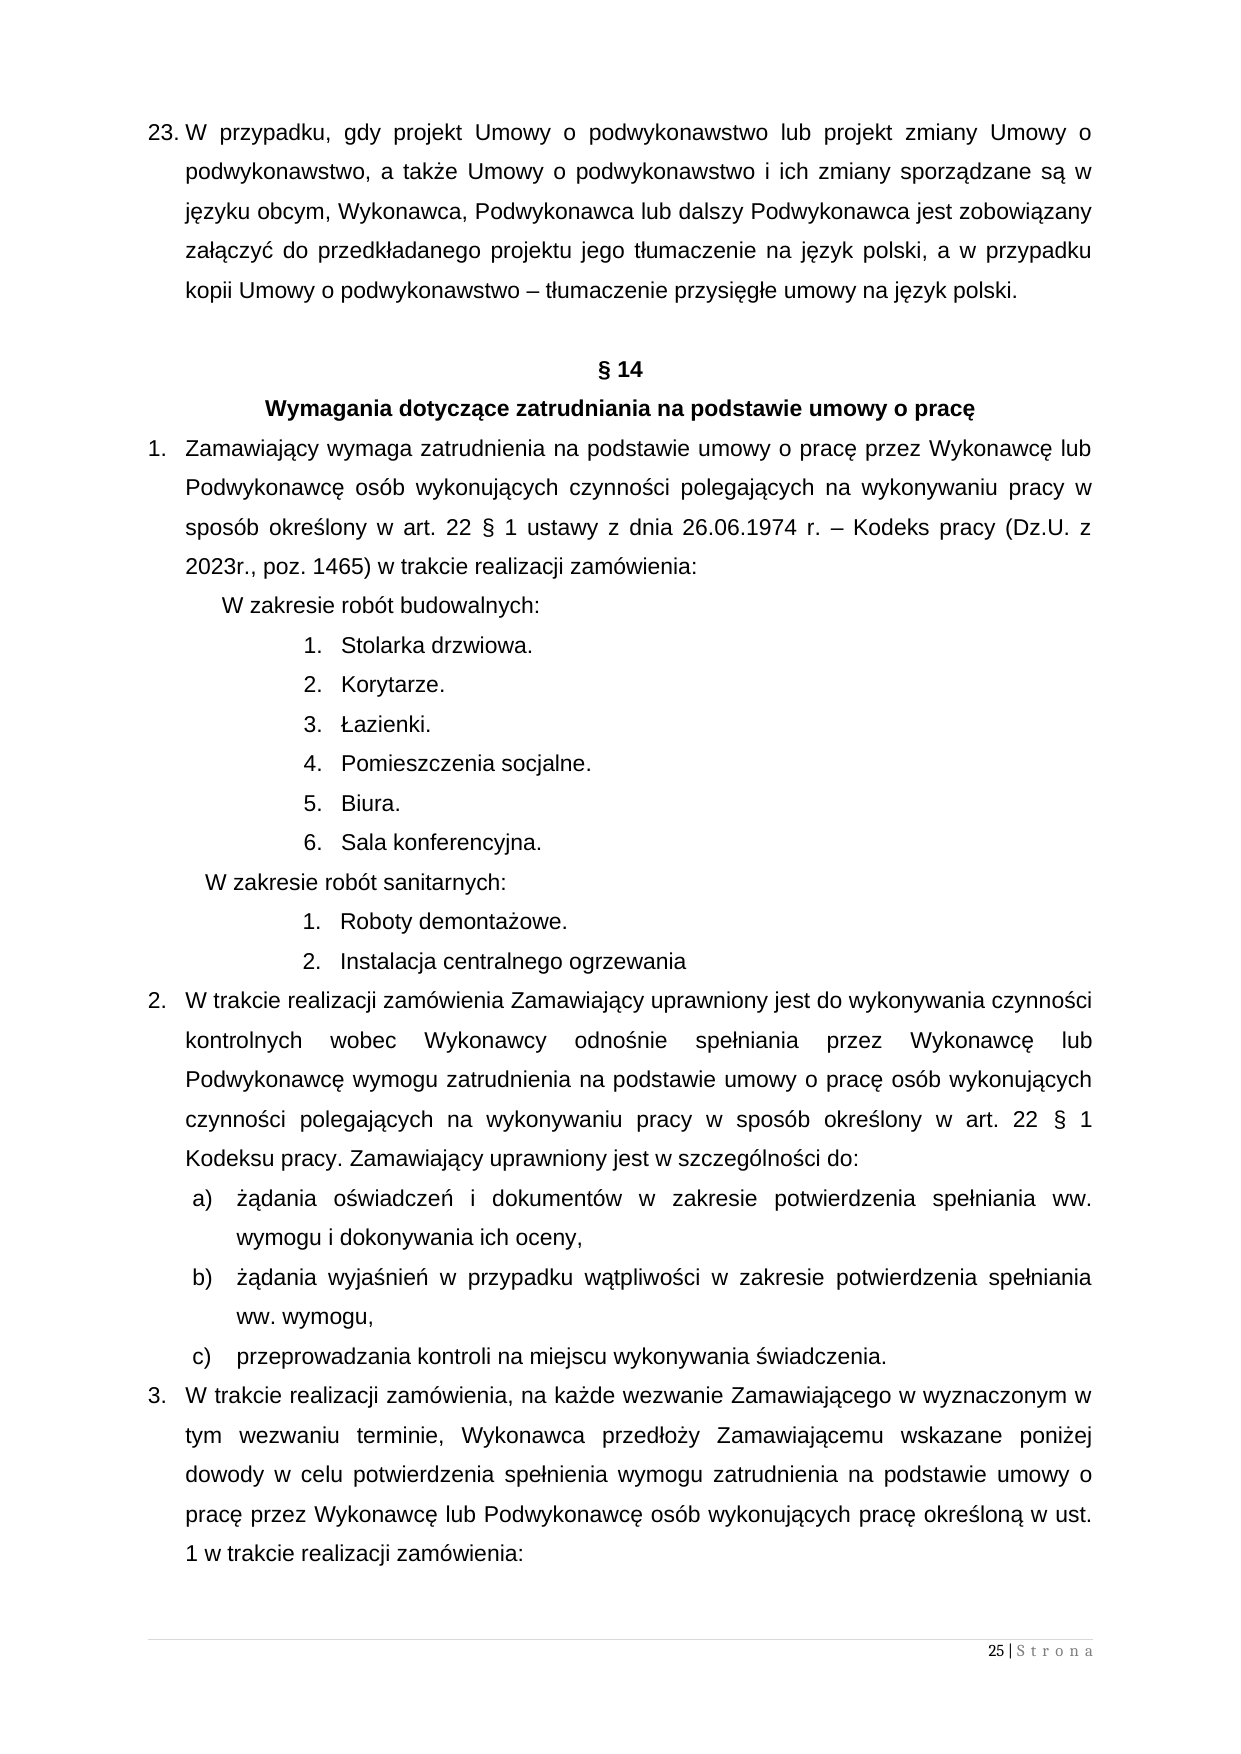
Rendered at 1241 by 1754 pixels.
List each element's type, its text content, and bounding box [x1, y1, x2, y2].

text § 14 [148, 356, 1093, 382]
list W trakcie realizacji zamówienia, na każde wezwanie Zamawiającego w wyznaczonym w tym wezwaniu terminie, Wykonawca przedłoży Zamawiającemu wskazane poniżej dowody w celu potwierdzenia spełnienia wymogu zatrudnienia na podstawie umowy o pracę przez Wykonawcę lub Podwykonawcę osób wykonujących pracę określoną w ust. 1 w trakcie realizacji zamówienia: [148, 1382, 1093, 1566]
list Korytarze. [303, 671, 1093, 698]
list W trakcie realizacji zamówienia Zamawiający uprawniony jest do wykonywania czynności kontrolnych wobec Wykonawcy odnośnie spełniania przez Wykonawcę lub Podwykonawcę wymogu zatrudnienia na podstawie umowy o pracę osób wykonujących czynności polegających na wykonywaniu pracy w sposób określony w art. 22 § 1 Kodeksu pracy. Zamawiający uprawniony jest w szczególności do: [148, 987, 1093, 1172]
list W przypadku, gdy projekt Umowy o podwykonawstwo lub projekt zmiany Umowy o podwykonawstwo, a także Umowy o podwykonawstwo i ich zmiany sporządzane są w języku obcym, Wykonawca, Podwykonawca lub dalszy Podwykonawca jest zobowiązany załączyć do przedkładanego projektu jego tłumaczenie na język polski, a w przypadku kopii Umowy o podwykonawstwo – tłumaczenie przysięgłe umowy na język polski. [148, 119, 1093, 303]
text W zakresie robót budowalnych: [222, 592, 1093, 619]
list przeprowadzania kontroli na miejscu wykonywania świadczenia. [192, 1343, 1093, 1369]
list żądania wyjaśnień w przypadku wątpliwości w zakresie potwierdzenia spełniania ww. wymogu, [192, 1264, 1093, 1329]
list Stolarka drzwiowa. [303, 632, 1093, 658]
list Zamawiający wymaga zatrudnienia na podstawie umowy o pracę przez Wykonawcę lub Podwykonawcę osób wykonujących czynności polegających na wykonywaniu pracy w sposób określony w art. 22 § 1 ustawy z dnia 26.06.1974 r. – Kodeks pracy (Dz.U. z 2023r., poz. 1465) w trakcie realizacji zamówienia: [148, 434, 1093, 579]
list Sala konferencyjna. [303, 829, 1093, 856]
text W zakresie robót sanitarnych: [148, 869, 1093, 895]
list Łazienki. [303, 711, 1093, 737]
list Instalacja centralnego ogrzewania [302, 948, 1093, 974]
list Roboty demontażowe. [302, 908, 1093, 935]
list żądania oświadczeń i dokumentów w zakresie potwierdzenia spełniania ww. wymogu i dokonywania ich oceny, [192, 1185, 1093, 1251]
text Wymagania dotyczące zatrudniania na podstawie umowy o pracę [148, 395, 1093, 421]
list Biura. [303, 790, 1093, 816]
list Pomieszczenia socjalne. [303, 750, 1093, 777]
